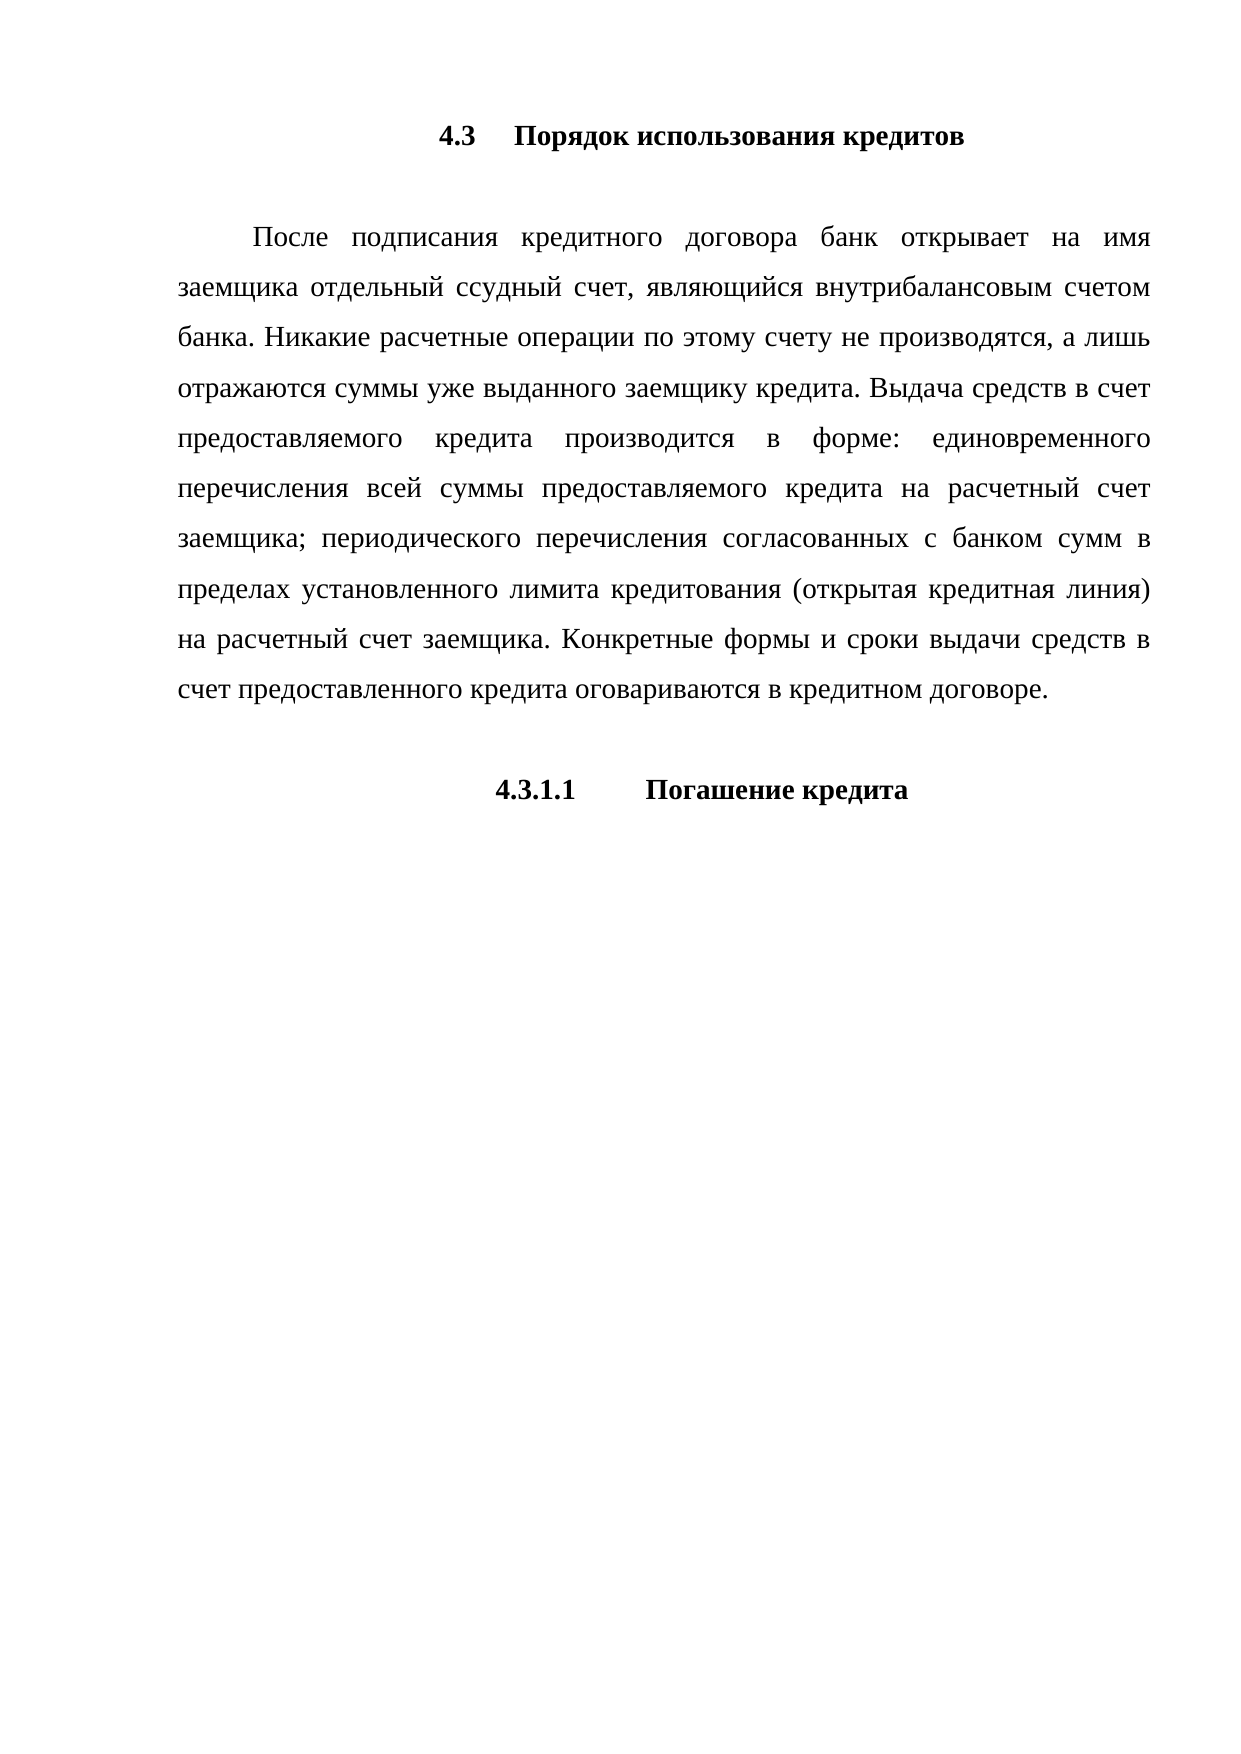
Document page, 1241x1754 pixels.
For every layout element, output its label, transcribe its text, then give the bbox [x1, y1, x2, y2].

text После подписания кредитного договора банк открывает на имя заемщика отдельный ссудный счет, являющийся внутрибалансовым счетом банка. Никакие расчетные операции по этому счету не производятся, а лишь отражаются суммы уже выданного заемщику кредита. Выдача средств в счет предоставляемого кредита производится в форме: единовременного перечисления всей суммы предоставляемого кредита на расчетный счет заемщика; периодического перечисления согласованных с банком сумм в пределах установленного лимита кредитования (открытая кредитная линия) на расчетный счет заемщика. Конкретные формы и сроки выдачи средств в счет предоставленного кредита оговариваются в кредитном договоре. [177, 219, 1152, 705]
subtitle Порядок использования кредитов [177, 118, 1152, 152]
subtitle Погашение кредита [177, 772, 1152, 806]
